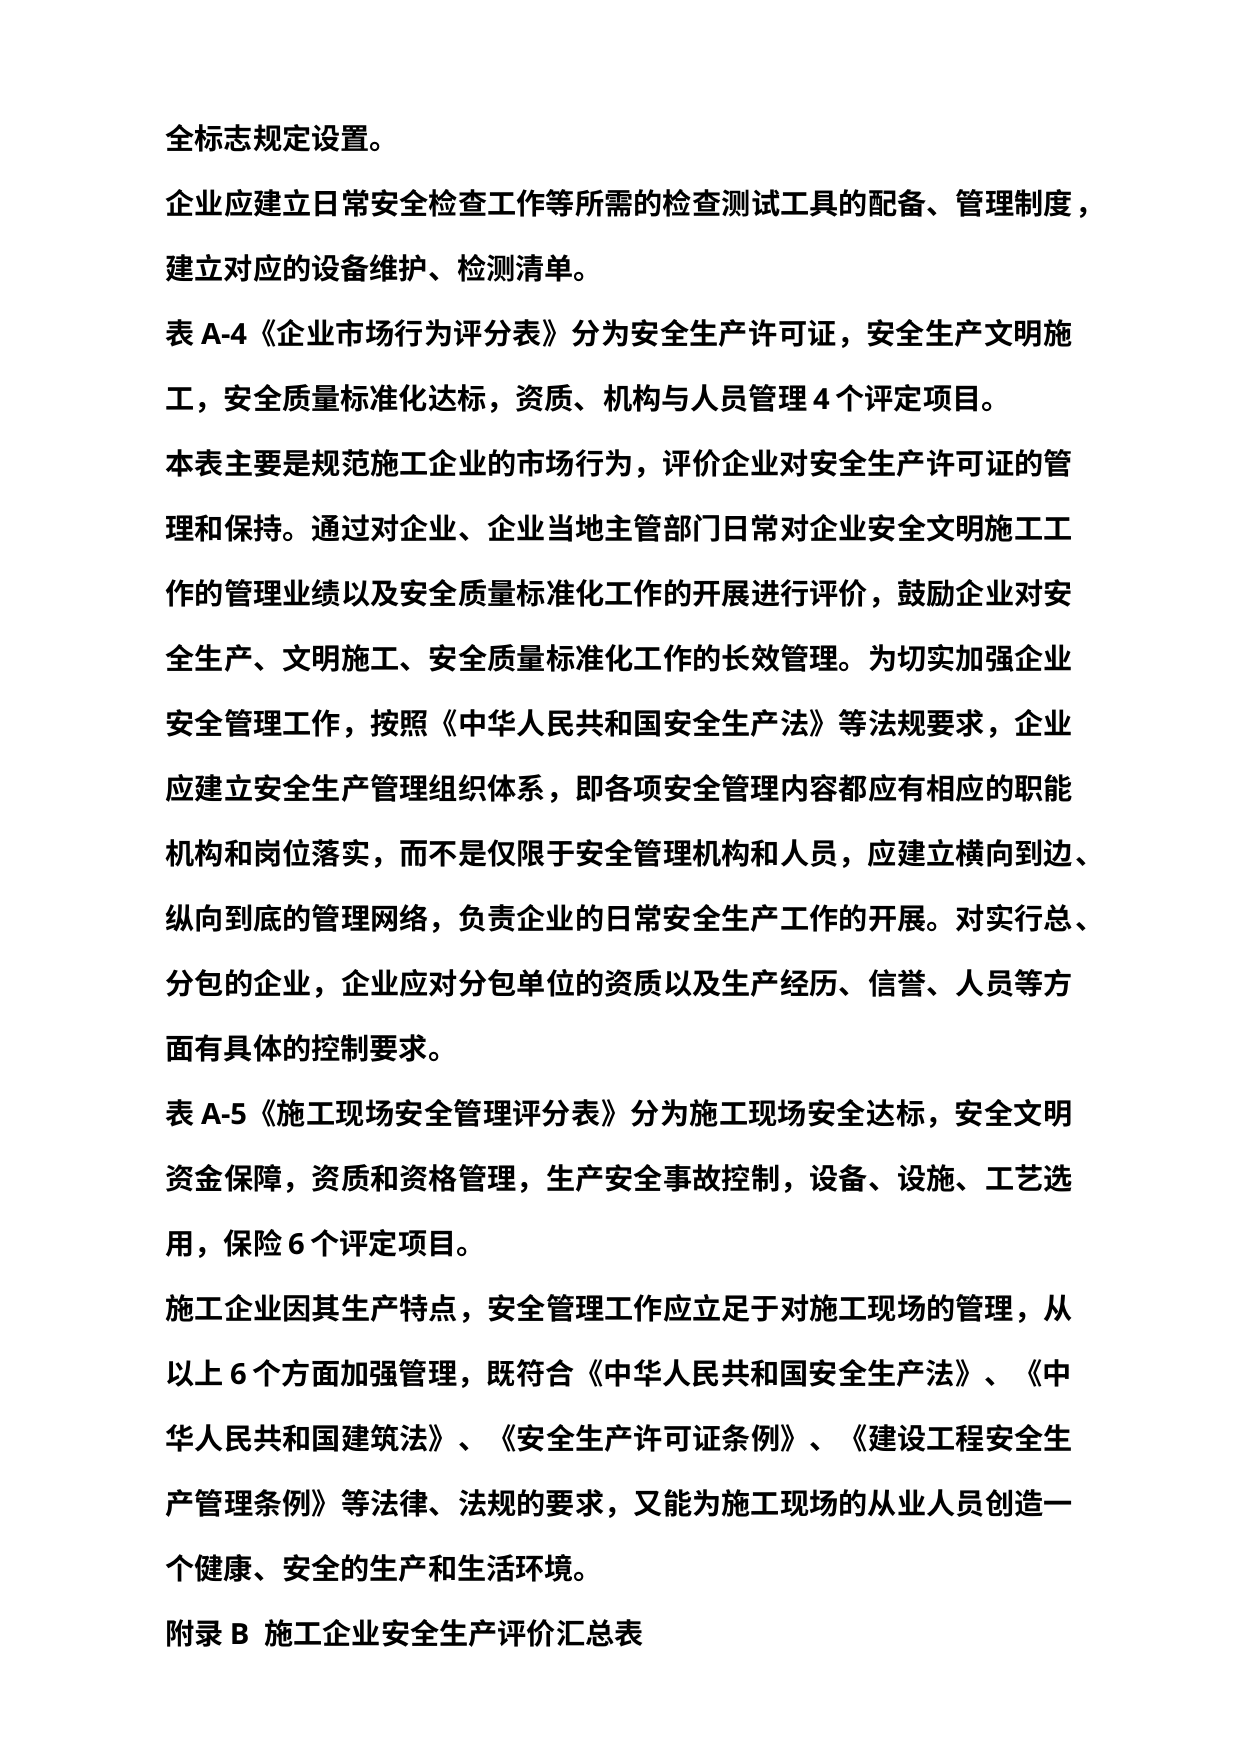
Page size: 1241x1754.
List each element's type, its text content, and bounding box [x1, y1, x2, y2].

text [165, 104, 1075, 169]
text 附录B 施工企业安全生产评价汇总表 [165, 1599, 1075, 1664]
text 施工企业因其生产特点，安全管理工作应立足于对施工现场的管理，从以上6个方面加强管理，既符合《中华人民共和国安全生产法》、《中华人民共和国建筑法》、《安全生产许可证条例》、《建设工程安全生产管理条例》等法律、法规的要求，又能为施工现场的从业人员创造一个健康、安全的生产和生活环境。 [165, 1274, 1075, 1599]
text 表A-5《施工现场安全管理评分表》分为施工现场安全达标，安全文明资金保障，资质和资格管理，生产安全事故控制，设备、设施、工艺选用，保险6个评定项目。 [165, 1079, 1075, 1274]
text 企业应建立日常安全检查工作等所需的检查测试工具的配备、管理制度，建立对应的设备维护、检测清单。 [165, 169, 1075, 299]
text 本表主要是规范施工企业的市场行为，评价企业对安全生产许可证的管理和保持。通过对企业、企业当地主管部门日常对企业安全文明施工工作的管理业绩以及安全质量标准化工作的开展进行评价，鼓励企业对安全生产、文明施工、安全质量标准化工作的长效管理。为切实加强企业安全管理工作，按照《中华人民共和国安全生产法》等法规要求，企业应建立安全生产管理组织体系，即各项安全管理内容都应有相应的职能机构和岗位落实，而不是仅限于安全管理机构和人员，应建立横向到边、纵向到底的管理网络，负责企业的日常安全生产工作的开展。对实行总、分包的企业，企业应对分包单位的资质以及生产经历、信誉、人员等方面有具体的控制要求。 [165, 429, 1075, 1079]
text 表A-4《企业市场行为评分表》分为安全生产许可证，安全生产文明施工，安全质量标准化达标，资质、机构与人员管理4个评定项目。 [165, 299, 1075, 429]
